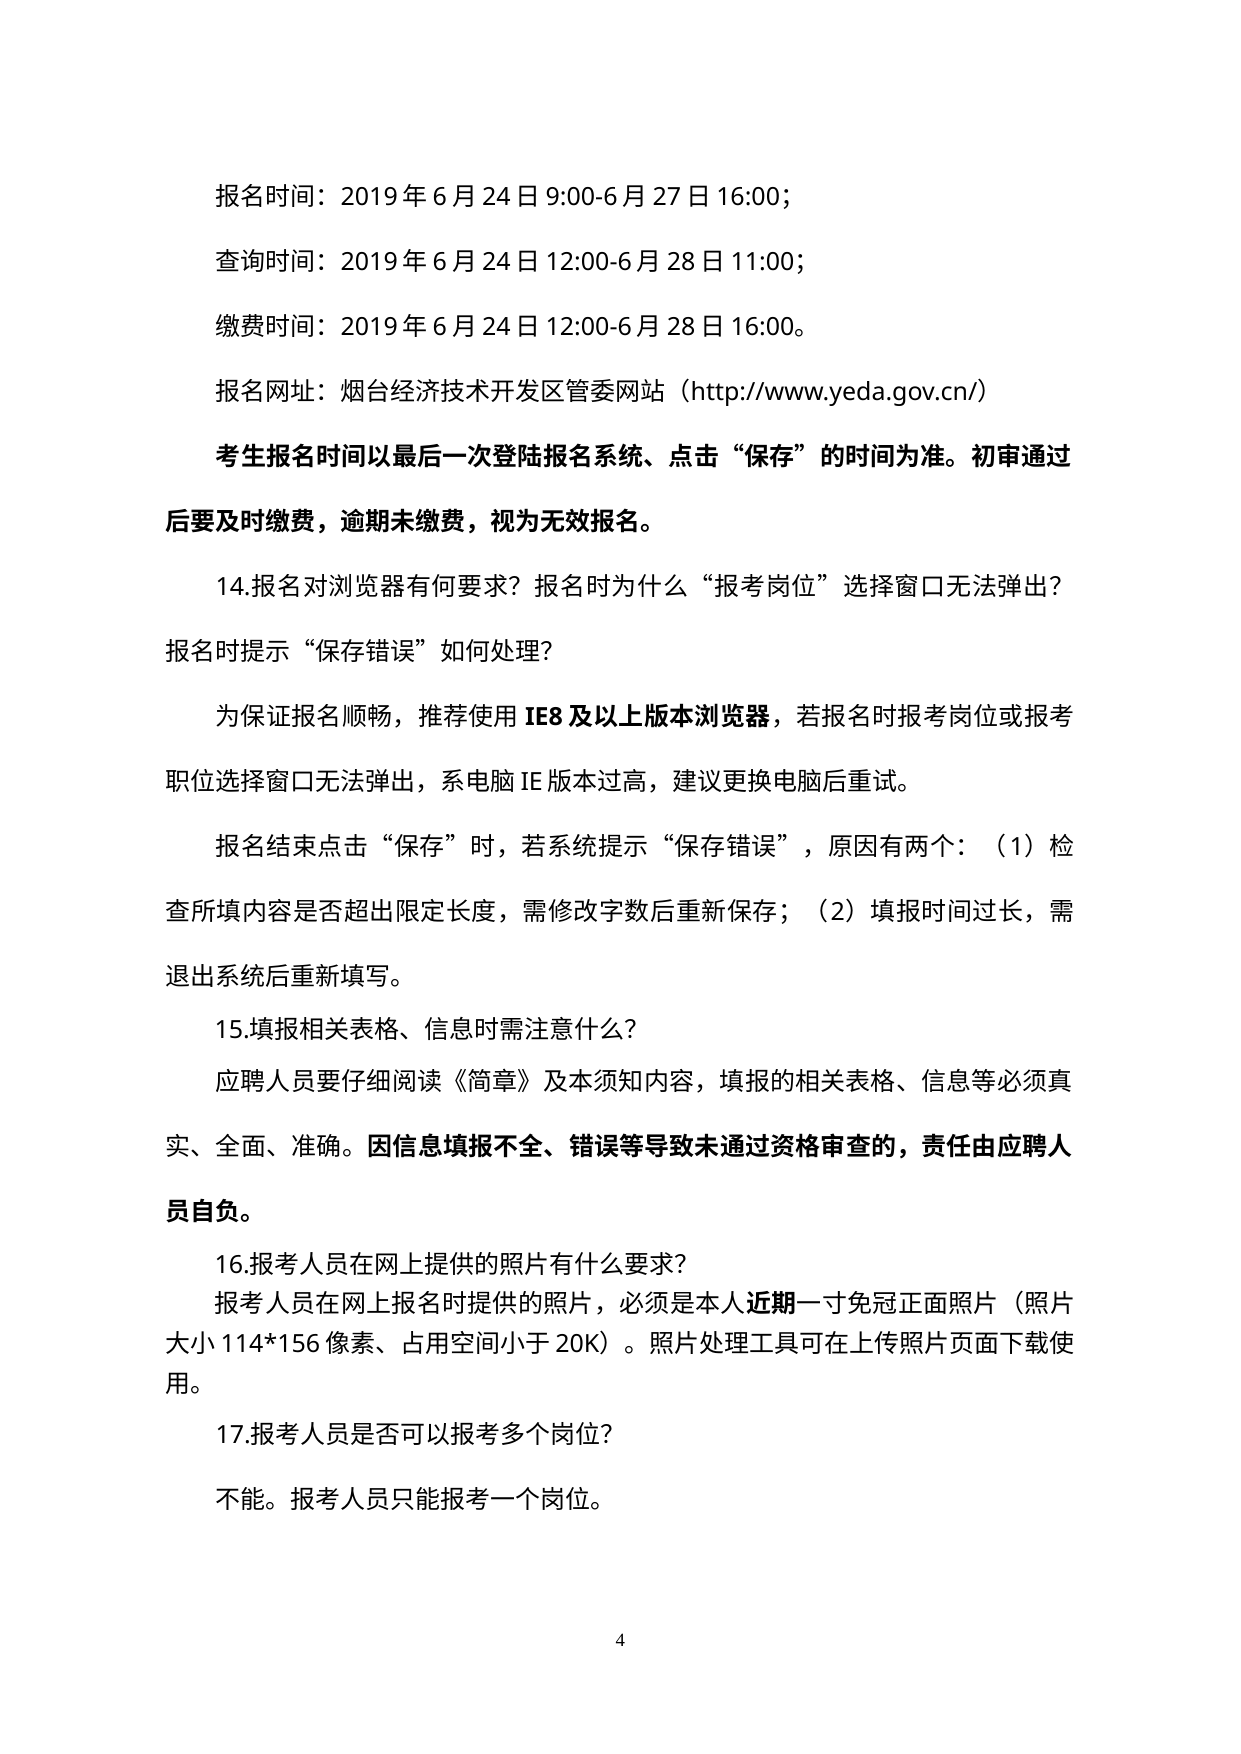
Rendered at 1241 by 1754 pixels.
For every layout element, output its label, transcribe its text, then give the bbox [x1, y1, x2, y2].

text 报名网址：烟台经济技术开发区管委网站（http://www.yeda.gov.cn/） [165, 357, 1075, 422]
text 报考人员在网上报名时提供的照片，必须是本人近期一寸免冠正面照片（照片大小114*156像素、占用空间小于20K）。照片处理工具可在上传照片页面下载使用。 [165, 1281, 1075, 1400]
text 考生报名时间以最后一次登陆报名系统、点击“保存”的时间为准。初审通过后要及时缴费，逾期未缴费，视为无效报名。 [165, 422, 1075, 552]
text 14.报名对浏览器有何要求？报名时为什么“报考岗位”选择窗口无法弹出？报名时提示“保存错误”如何处理？ [165, 552, 1075, 682]
text 17.报考人员是否可以报考多个岗位？ [165, 1400, 1075, 1465]
text 缴费时间：2019年6月24日12:00-6月28日16:00。 [165, 292, 1075, 357]
text 查询时间：2019年6月24日12:00-6月28日11:00； [165, 227, 1075, 292]
text 为保证报名顺畅，推荐使用IE8及以上版本浏览器，若报名时报考岗位或报考职位选择窗口无法弹出，系电脑IE版本过高，建议更换电脑后重试。 [165, 682, 1075, 812]
text 报名时间：2019年6月24日9:00-6月27日16:00； [165, 162, 1075, 227]
text 15.填报相关表格、信息时需注意什么？ [165, 1007, 1075, 1047]
text 16.报考人员在网上提供的照片有什么要求？ [165, 1242, 1075, 1281]
text 应聘人员要仔细阅读《简章》及本须知内容，填报的相关表格、信息等必须真实、全面、准确。因信息填报不全、错误等导致未通过资格审查的，责任由应聘人员自负。 [165, 1047, 1075, 1242]
text 报名结束点击“保存”时，若系统提示“保存错误”，原因有两个：（1）检查所填内容是否超出限定长度，需修改字数后重新保存；（2）填报时间过长，需退出系统后重新填写。 [165, 812, 1075, 1007]
text 不能。报考人员只能报考一个岗位。 [165, 1465, 1075, 1530]
